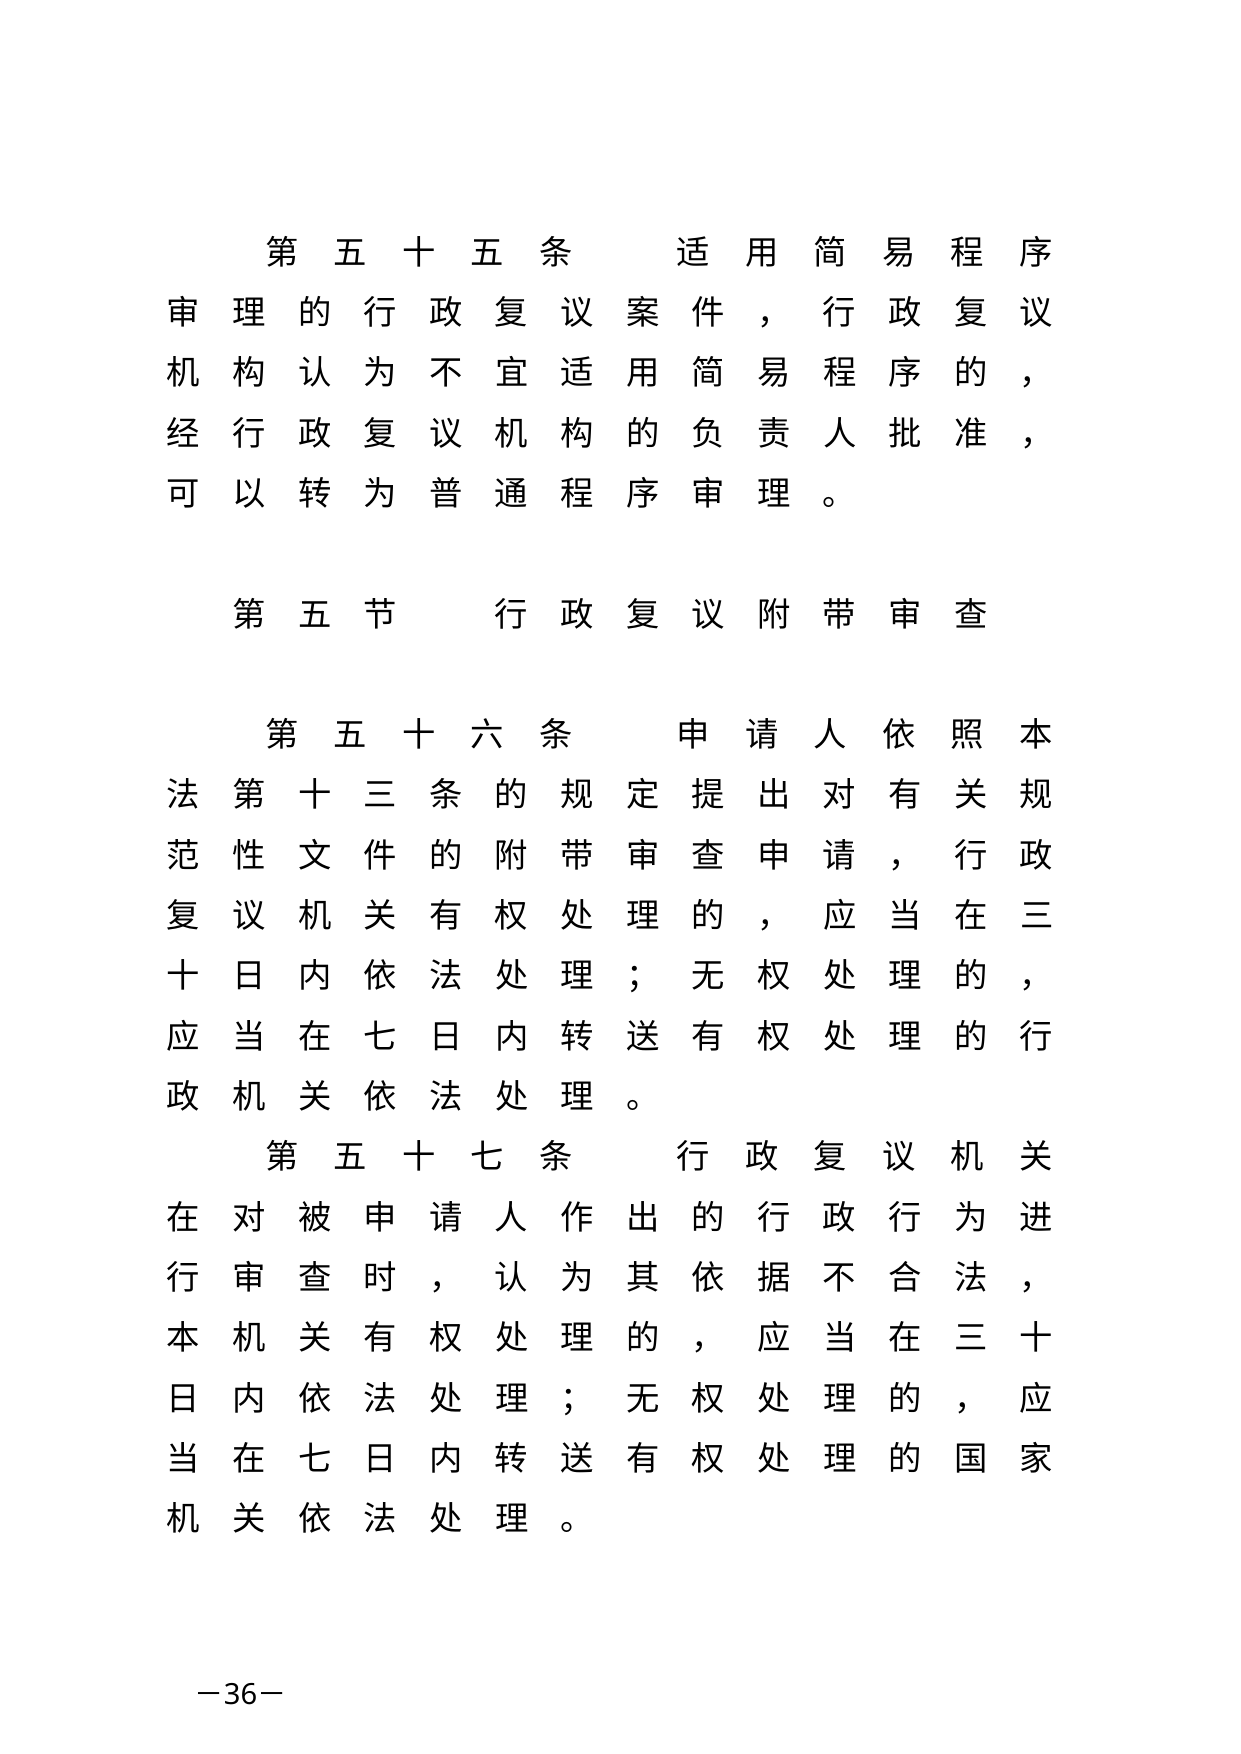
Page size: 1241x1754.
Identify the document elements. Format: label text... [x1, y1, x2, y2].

text 第五十六条 申请人依照本法第十三条的规定提出对有关规范性文件的附带审查申请，行政复议机关有权处理的，应当在三十日内依法处理；无权处理的，应当在七日内转送有权处理的行政机关依法处理。 [167, 702, 1085, 1124]
text 第五节 行政复议附带审查 [167, 581, 1085, 642]
text 第五十七条 行政复议机关在对被申请人作出的行政行为进行审查时，认为其依据不合法，本机关有权处理的，应当在三十日内依法处理；无权处理的，应当在七日内转送有权处理的国家机关依法处理。 [167, 1124, 1085, 1546]
text 第五十五条 适用简易程序审理的行政复议案件，行政复议机构认为不宜适用简易程序的，经行政复议机构的负责人批准，可以转为普通程序审理。 [167, 219, 1085, 521]
